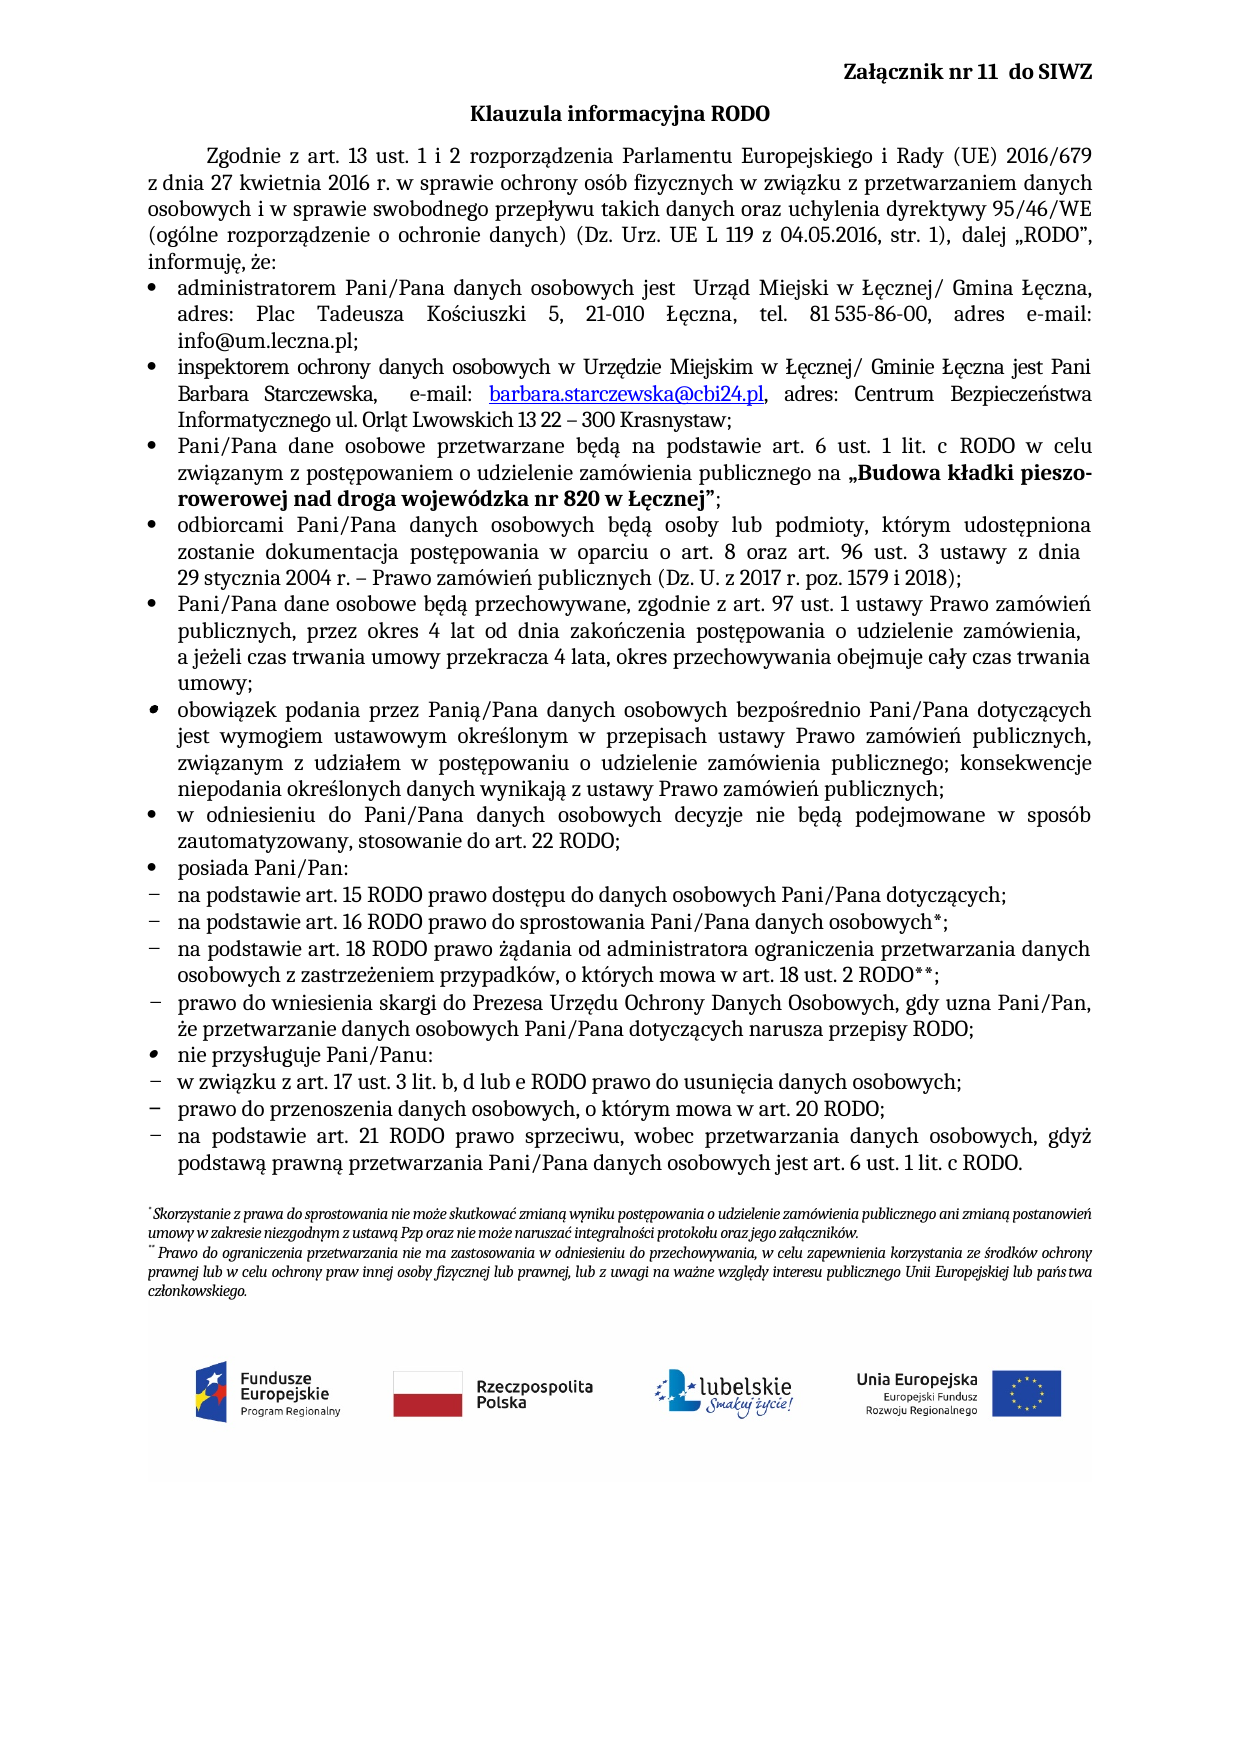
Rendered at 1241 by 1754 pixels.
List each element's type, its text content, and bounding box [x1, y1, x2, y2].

list na podstawie art. 21 RODO prawo sprzeciwu, wobec przetwarzania danych osobowych, gdyż podstawą prawną przetwarzania Pani/Pana danych osobowych jest art. 6 ust. 1 lit. c RODO. [148, 1123, 1093, 1176]
list prawo do przenoszenia danych osobowych, o którym mowa w art. 20 RODO; [148, 1096, 1093, 1123]
list administratorem Pani/Pana danych osobowych jest Urząd Miejski w Łęcznej/ Gmina Łęczna, adres: Plac Tadeusza Kościuszki 5, 21-010 Łęczna, tel. 81 535-86-00, adres e-mail: info@um.leczna.pl; [148, 275, 1093, 354]
text ** Prawo do ograniczenia przetwarzania nie ma zastosowania w odniesieniu do przechowywania, w celu zapewnienia korzystania ze środków ochrony prawnej lub w celu ochrony praw innej osoby fizycznej lub prawnej, lub z uwagi na ważne względy interesu publicznego Unii Europejskiej lub państwa członkowskiego. [148, 1243, 1093, 1300]
text Klauzula informacyjna RODO [148, 101, 1093, 127]
list na podstawie art. 18 RODO prawo żądania od administratora ograniczenia przetwarzania danych osobowych z zastrzeżeniem przypadków, o których mowa w art. 18 ust. 2 RODO**; [148, 935, 1093, 989]
list posiada Pani/Pan: [148, 855, 1093, 881]
list Pani/Pana dane osobowe przetwarzane będą na podstawie art. 6 ust. 1 lit. c RODO w celu związanym z postępowaniem o udzielenie zamówienia publicznego na „Budowa kładki pieszo-rowerowej nad droga wojewódzka nr 820 w Łęcznej”; [148, 433, 1093, 512]
list inspektorem ochrony danych osobowych w Urzędzie Miejskim w Łęcznej/ Gminie Łęczna jest Pani Barbara Starczewska, e-mail: barbara.starczewska@cbi24.pl, adres: Centrum Bezpieczeństwa Informatycznego ul. Orląt Lwowskich 13 22 – 300 Krasnystaw; [148, 354, 1093, 433]
list na podstawie art. 15 RODO prawo dostępu do danych osobowych Pani/Pana dotyczących; [148, 881, 1093, 908]
list prawo do wniesienia skargi do Prezesa Urzędu Ochrony Danych Osobowych, gdy uzna Pani/Pan, że przetwarzanie danych osobowych Pani/Pana dotyczących narusza przepisy RODO; [148, 989, 1093, 1042]
list obowiązek podania przez Panią/Pana danych osobowych bezpośrednio Pani/Pana dotyczących jest wymogiem ustawowym określonym w przepisach ustawy Prawo zamówień publicznych, związanym z udziałem w postępowaniu o udzielenie zamówienia publicznego; konsekwencje niepodania określonych danych wynikają z ustawy Prawo zamówień publicznych; [148, 697, 1093, 802]
text * Skorzystanie z prawa do sprostowania nie może skutkować zmianą wyniku postępowania o udzielenie zamówienia publicznego ani zmianą postanowień umowy w zakresie niezgodnym z ustawą Pzp oraz nie może naruszać integralności protokołu oraz jego załączników. [148, 1205, 1093, 1243]
list odbiorcami Pani/Pana danych osobowych będą osoby lub podmioty, którym udostępniona zostanie dokumentacja postępowania w oparciu o art. 8 oraz art. 96 ust. 3 ustawy z dnia 29 stycznia 2004 r. – Prawo zamówień publicznych (Dz. U. z 2017 r. poz. 1579 i 2018); [148, 512, 1093, 591]
picture [147, 1300, 1093, 1482]
text Zgodnie z art. 13 ust. 1 i 2 rozporządzenia Parlamentu Europejskiego i Rady (UE) 2016/679 z dnia 27 kwietnia 2016 r. w sprawie ochrony osób fizycznych w związku z przetwarzaniem danych osobowych i w sprawie swobodnego przepływu takich danych oraz uchylenia dyrektywy 95/46/WE (ogólne rozporządzenie o ochronie danych) (Dz. Urz. UE L 119 z 04.05.2016, str. 1), dalej „RODO”, informuję, że: [148, 143, 1093, 275]
list w związku z art. 17 ust. 3 lit. b, d lub e RODO prawo do usunięcia danych osobowych; [148, 1068, 1093, 1096]
list nie przysługuje Pani/Panu: [148, 1042, 1093, 1068]
list Pani/Pana dane osobowe będą przechowywane, zgodnie z art. 97 ust. 1 ustawy Prawo zamówień publicznych, przez okres 4 lat od dnia zakończenia postępowania o udzielenie zamówienia, a jeżeli czas trwania umowy przekracza 4 lata, okres przechowywania obejmuje cały czas trwania umowy; [148, 591, 1093, 697]
list w odniesieniu do Pani/Pana danych osobowych decyzje nie będą podejmowane w sposób zautomatyzowany, stosowanie do art. 22 RODO; [148, 802, 1093, 855]
list na podstawie art. 16 RODO prawo do sprostowania Pani/Pana danych osobowych*; [148, 908, 1093, 935]
text Załącznik nr 11 do SIWZ [148, 59, 1093, 86]
